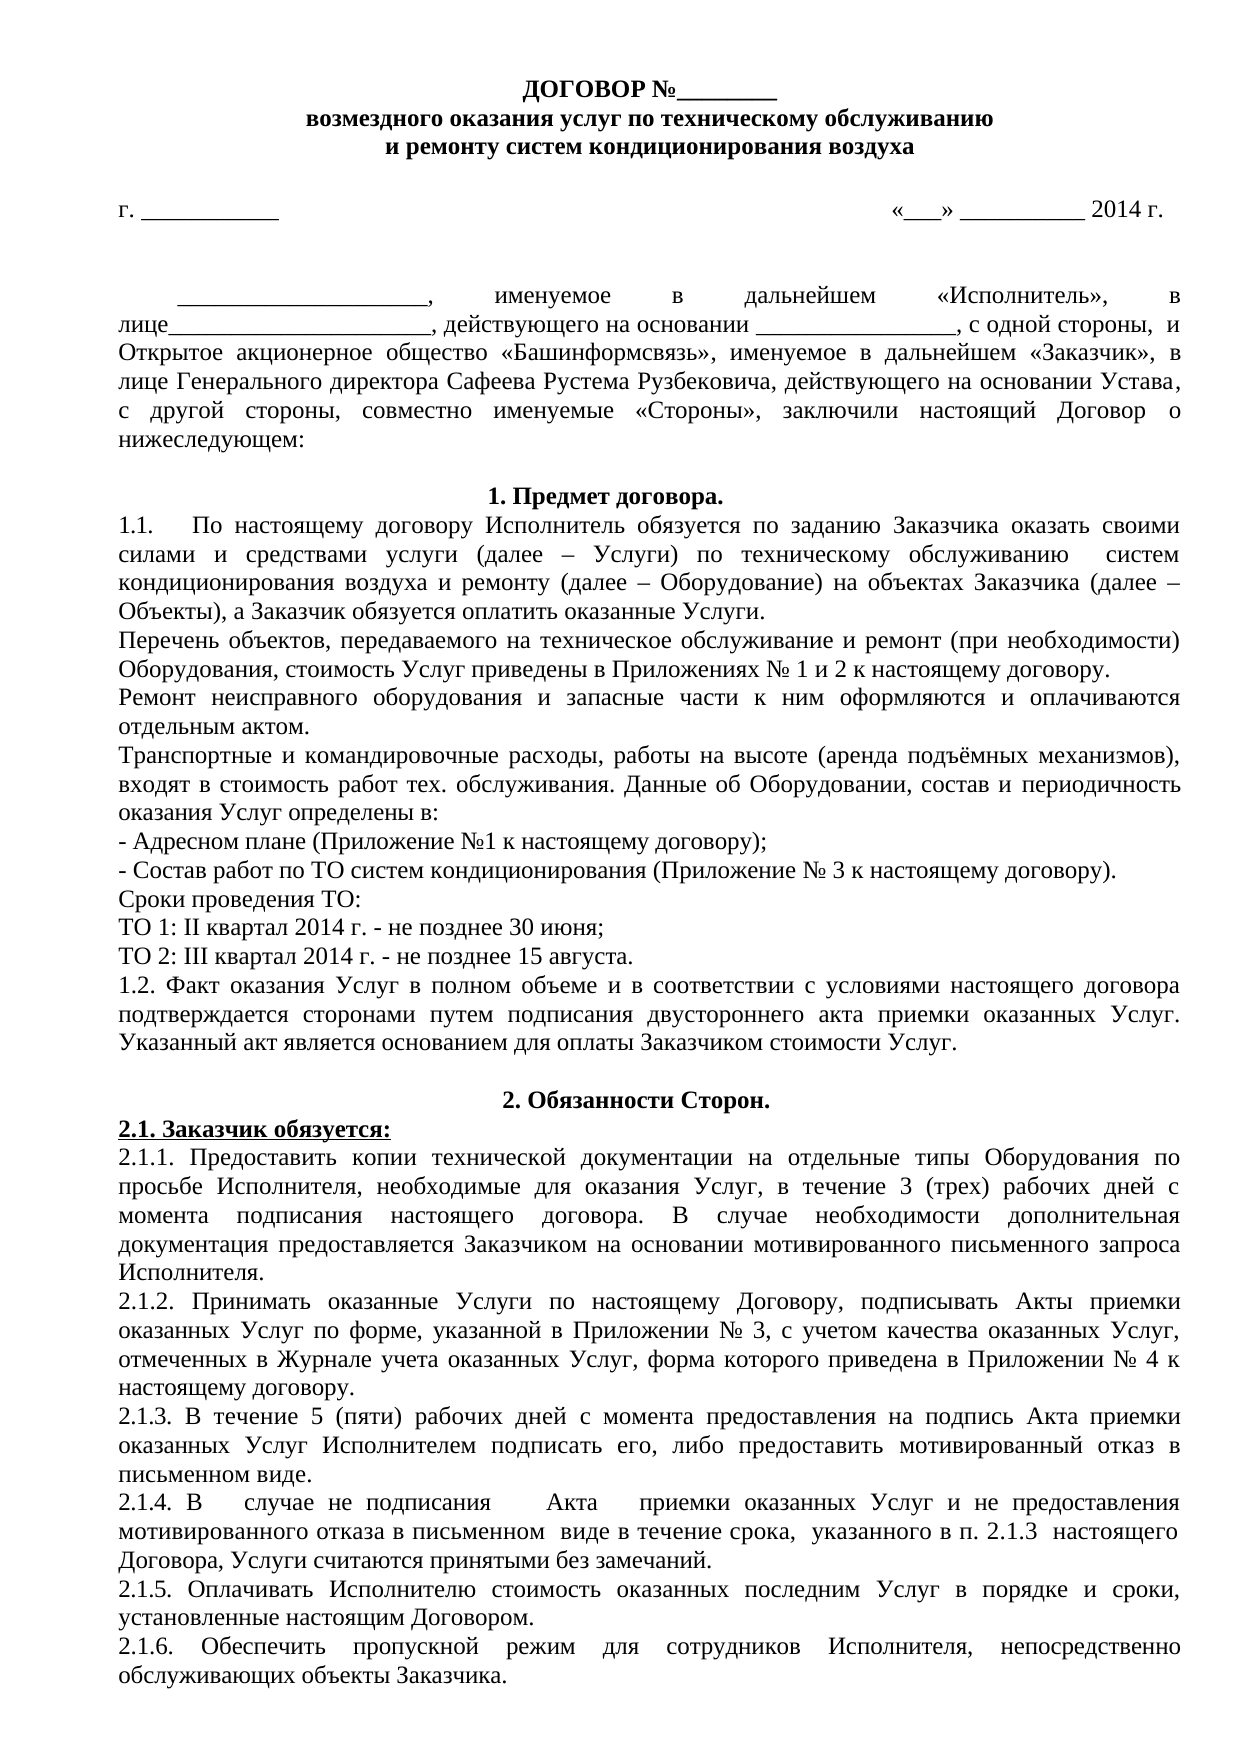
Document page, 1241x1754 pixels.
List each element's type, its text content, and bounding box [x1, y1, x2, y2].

text и ремонту систем кондиционирования воздуха [118, 131, 1181, 160]
text 2.1.4. В случае не подписания Акта приемки оказанных Услуг и не предоставления мотивированного отказа в письменном виде в течение срока, указанного в п. 2.1.3 настоящего Договора, Услуги считаются принятыми без замечаний. [118, 1487, 1181, 1574]
text 2.1.2. Принимать оказанные Услуги по настоящему Договору, подписывать Акты приемки оказанных Услуг по форме, указанной в Приложении № 3, с учетом качества оказанных Услуг, отмеченных в Журнале учета оказанных Услуг, форма которого приведена в Приложении № 4 к настоящему договору. [118, 1286, 1181, 1401]
text Сроки проведения ТО: [118, 884, 1181, 912]
text 1.1. По настоящему договору Исполнитель обязуется по заданию Заказчика оказать своими силами и средствами услуги (далее – Услуги) по техническому обслуживанию систем кондиционирования воздуха и ремонту (далее – Оборудование) на объектах Заказчика (далее – Объекты), а Заказчик обязуется оплатить оказанные Услуги. [118, 510, 1181, 625]
text 2.1.1. Предоставить копии технической документации на отдельные типы Оборудования по просьбе Исполнителя, необходимые для оказания Услуг, в течение 3 (трех) рабочих дней с момента подписания настоящего договора. В случае необходимости дополнительная документация предоставляется Заказчиком на основании мотивированного письменного запроса Исполнителя. [118, 1142, 1181, 1286]
text возмездного оказания услуг по техническому обслуживанию [118, 103, 1181, 131]
text 2.1.3. В течение 5 (пяти) рабочих дней с момента предоставления на подпись Акта приемки оказанных Услуг Исполнителем подписать его, либо предоставить мотивированный отказ в письменном виде. [118, 1401, 1181, 1487]
text - Адресном плане (Приложение №1 к настоящему договору); [118, 826, 1181, 855]
text ____________________, именуемое в дальнейшем «Исполнитель», в лице_____________________, действующего на основании ________________, с одной стороны, и Открытое акционерное общество «Башинформсвязь», именуемое в дальнейшем «Заказчик», в лице Генерального директора Сафеева Рустема Рузбековича, действующего на основании Устава, с другой стороны, совместно именуемые «Стороны», заключили настоящий Договор о нижеследующем: [118, 280, 1181, 452]
text ТО 1: II квартал 2014 г. - не позднее 30 июня; [118, 912, 1181, 941]
text Перечень объектов, передаваемого на техническое обслуживание и ремонт (при необходимости) Оборудования, стоимость Услуг приведены в Приложениях № 1 и 2 к настоящему договору. [118, 625, 1181, 682]
text - Состав работ по ТО систем кондиционирования (Приложение № 3 к настоящему договору). [118, 855, 1181, 884]
text 1.2. Факт оказания Услуг в полном объеме и в соответствии с условиями настоящего договора подтверждается сторонами путем подписания двустороннего акта приемки оказанных Услуг. Указанный акт является основанием для оплаты Заказчиком стоимости Услуг. [118, 970, 1181, 1056]
text 2.1.6. Обеспечить пропускной режим для сотрудников Исполнителя, непосредственно обслуживающих объекты Заказчика. [118, 1631, 1181, 1689]
text 2. Обязанности Сторон. [118, 1085, 1181, 1114]
text г. ___________ «___» __________ 2014 г. [118, 194, 1181, 222]
text 2.1.5. Оплачивать Исполнителю стоимость оказанных последним Услуг в порядке и сроки, установленные настоящим Договором. [118, 1574, 1181, 1631]
text Ремонт неисправного оборудования и запасные части к ним оформляются и оплачиваются отдельным актом. [118, 682, 1181, 740]
text ДОГОВОР №________ [118, 74, 1181, 103]
text Транспортные и командировочные расходы, работы на высоте (аренда подъёмных механизмов), входят в стоимость работ тех. обслуживания. Данные об Оборудовании, состав и периодичность оказания Услуг определены в: [118, 740, 1181, 826]
text ТО 2: III квартал 2014 г. - не позднее 15 августа. [118, 941, 1181, 970]
text 2.1. Заказчик обязуется: [118, 1114, 1181, 1142]
text 1. Предмет договора. [118, 481, 1181, 510]
